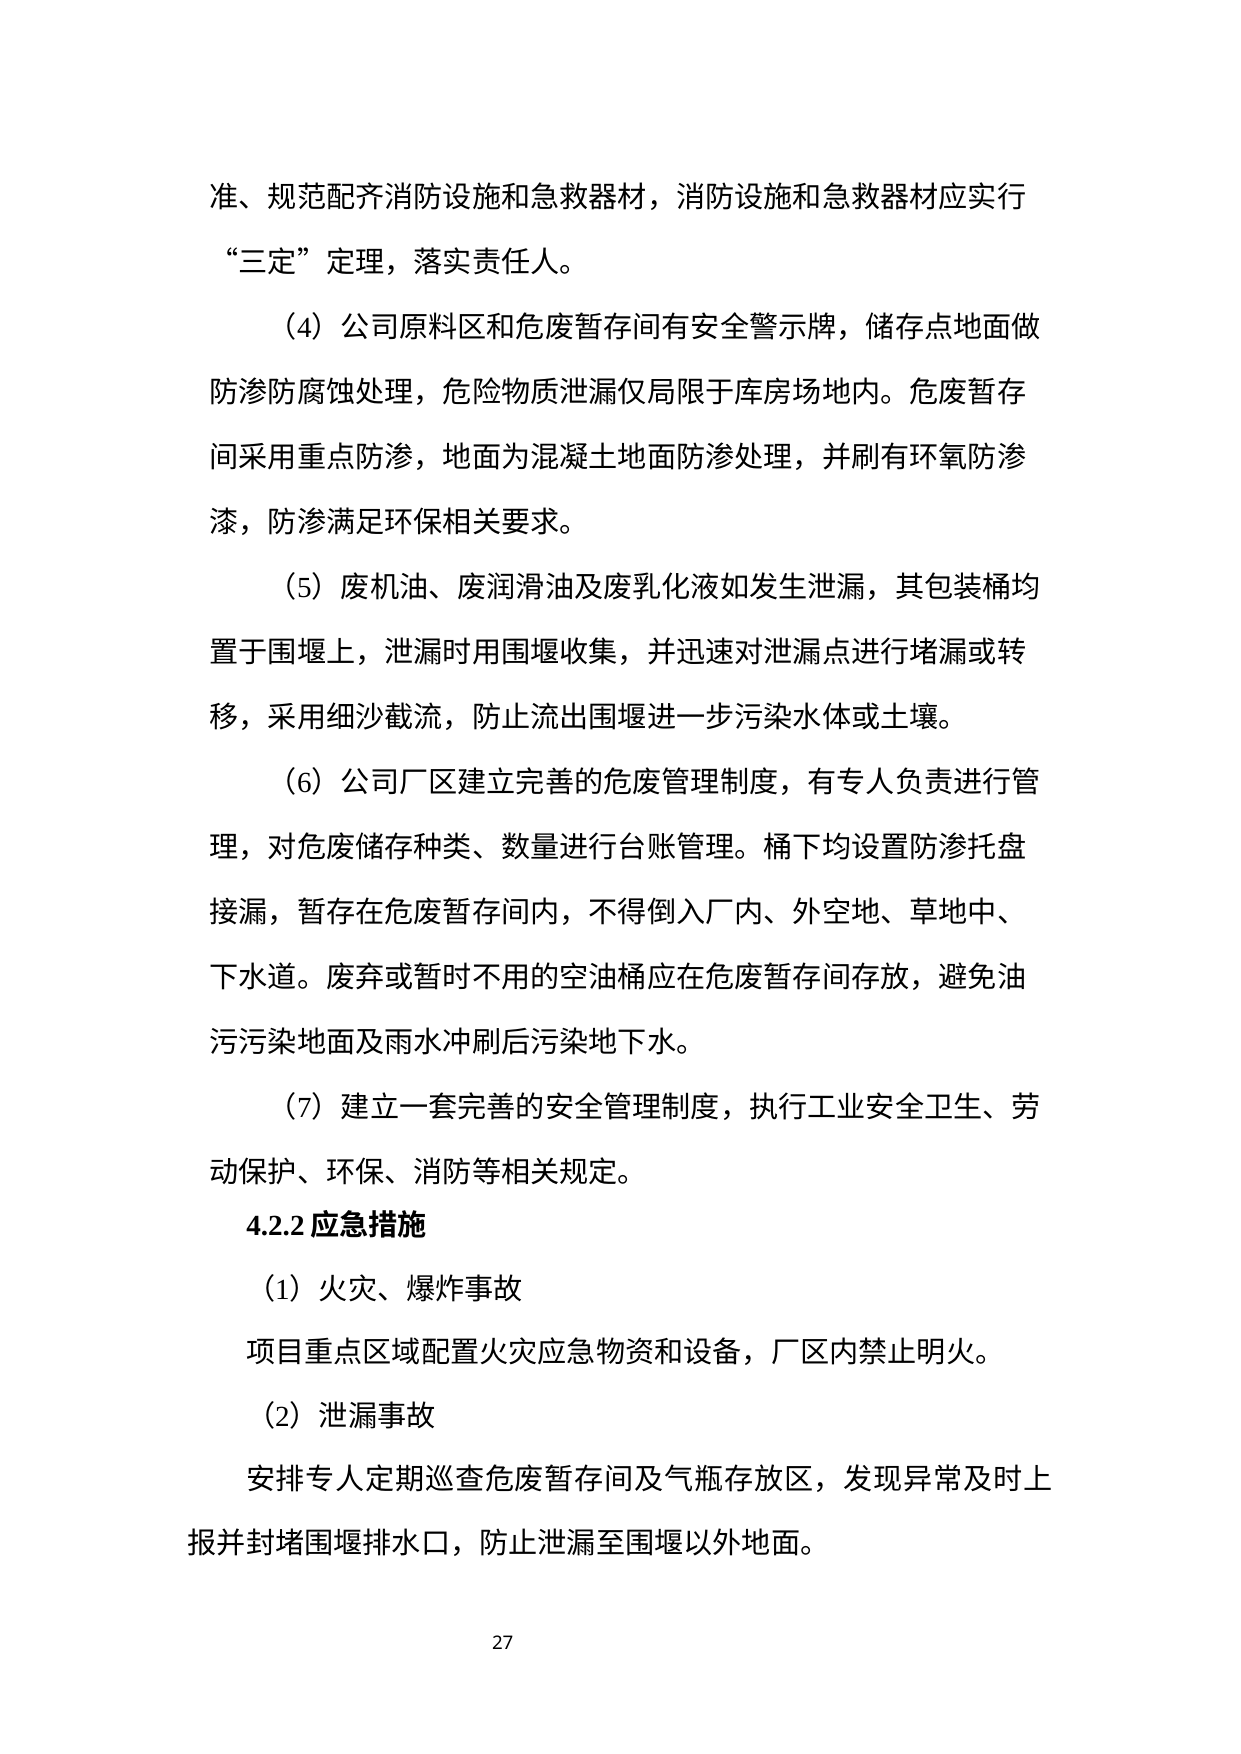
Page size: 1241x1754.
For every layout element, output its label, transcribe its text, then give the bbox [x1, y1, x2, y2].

text （6）公司厂区建立完善的危废管理制度，有专人负责进行管理，对危废储存种类、数量进行台账管理。桶下均设置防渗托盘接漏，暂存在危废暂存间内，不得倒入厂内、外空地、草地中、下水道。废弃或暂时不用的空油桶应在危废暂存间存放，避免油污污染地面及雨水冲刷后污染地下水。 [209, 747, 1053, 1072]
text （2）泄漏事故 [187, 1392, 1053, 1434]
text （7）建立一套完善的安全管理制度，执行工业安全卫生、劳动保护、环保、消防等相关规定。 [209, 1072, 1053, 1202]
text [209, 162, 1053, 292]
text （4）公司原料区和危废暂存间有安全警示牌，储存点地面做防渗防腐蚀处理，危险物质泄漏仅局限于库房场地内。危废暂存间采用重点防渗，地面为混凝土地面防渗处理，并刷有环氧防渗漆，防渗满足环保相关要求。 [209, 292, 1053, 552]
text 项目重点区域配置火灾应急物资和设备，厂区内禁止明火。 [187, 1329, 1053, 1371]
text （1）火灾、爆炸事故 [187, 1265, 1053, 1308]
subtitle 4.2.2应急措施 [187, 1202, 1053, 1244]
text （5）废机油、废润滑油及废乳化液如发生泄漏，其包装桶均置于围堰上，泄漏时用围堰收集，并迅速对泄漏点进行堵漏或转移，采用细沙截流，防止流出围堰进一步污染水体或土壤。 [209, 552, 1053, 747]
list 安排专人定期巡查危废暂存间及气瓶存放区，发现异常及时上报并封堵围堰排水口，防止泄漏至围堰以外地面。 [187, 1456, 1053, 1561]
